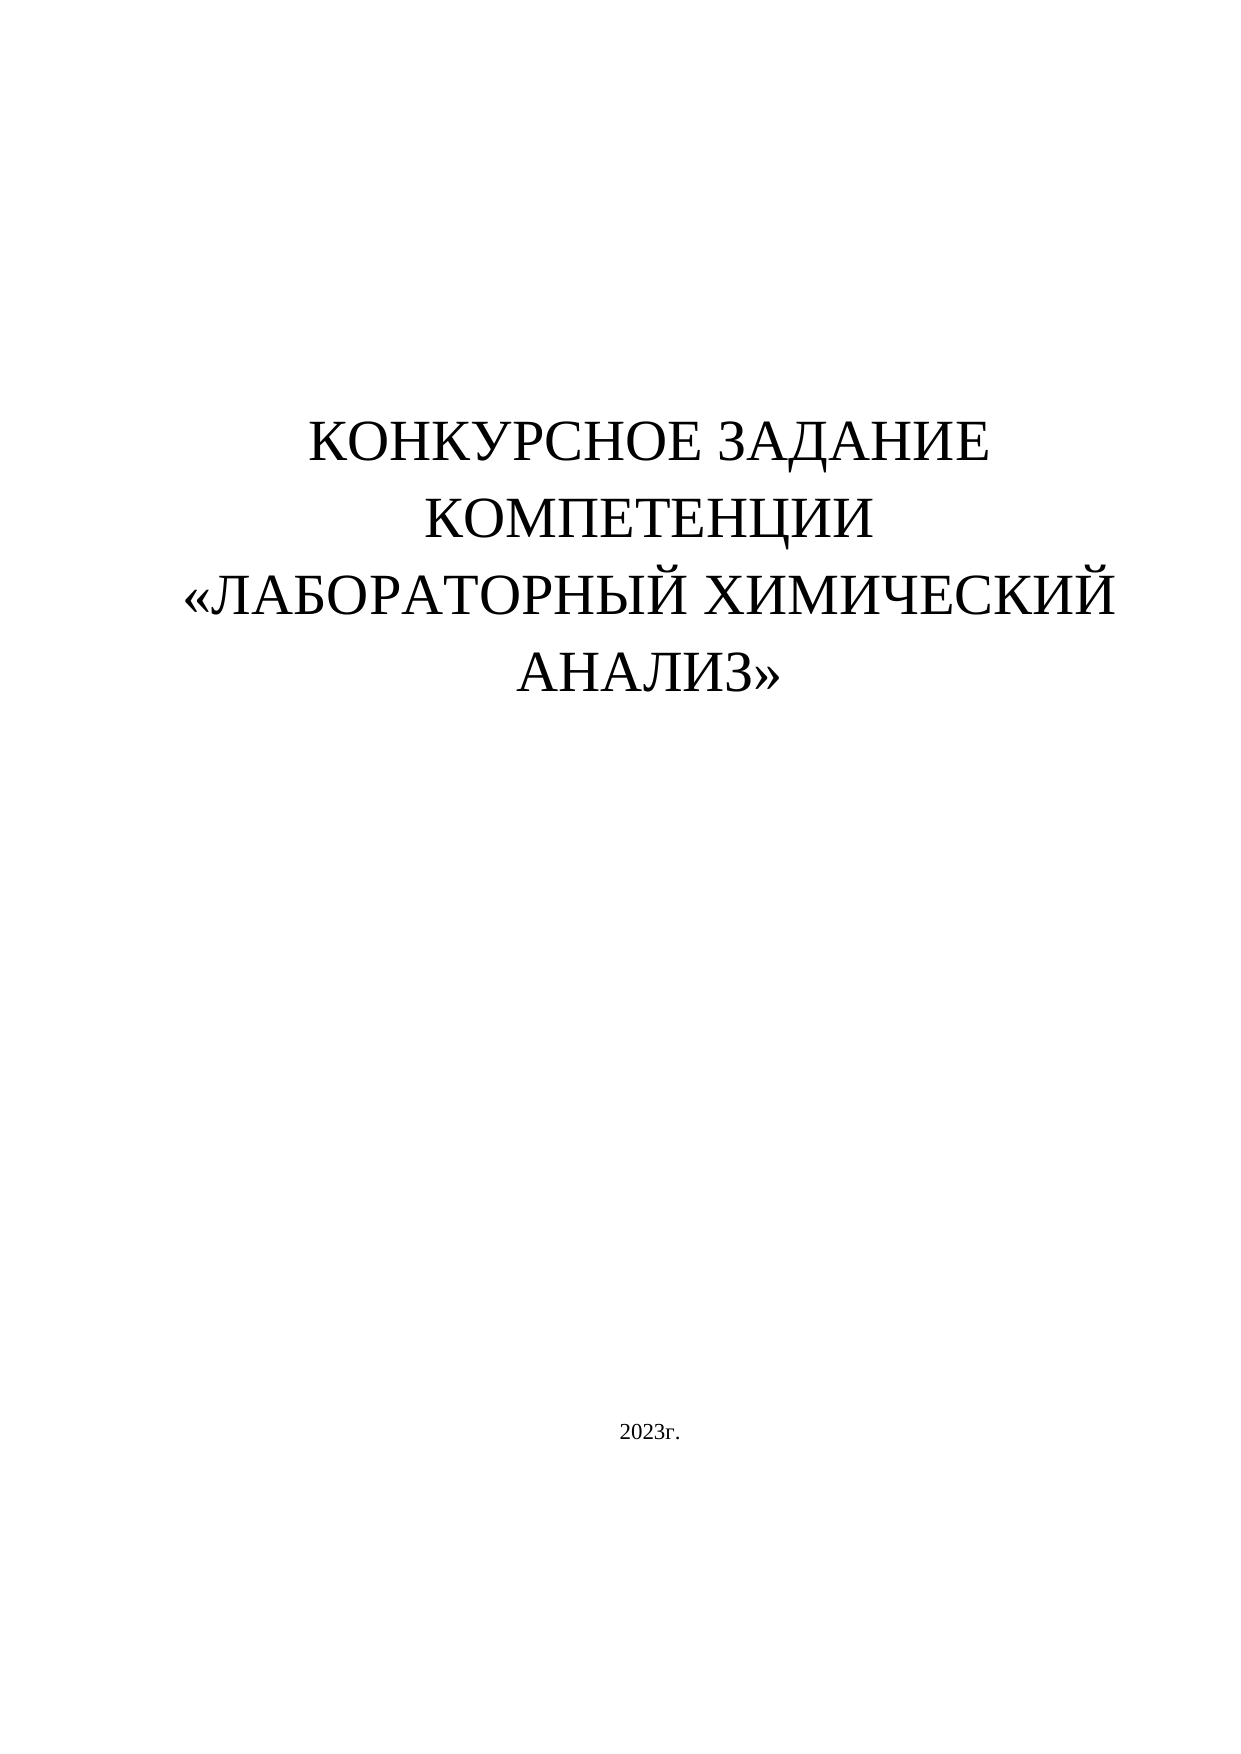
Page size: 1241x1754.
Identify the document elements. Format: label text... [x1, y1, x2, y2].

text 2023г. [148, 1418, 1152, 1444]
